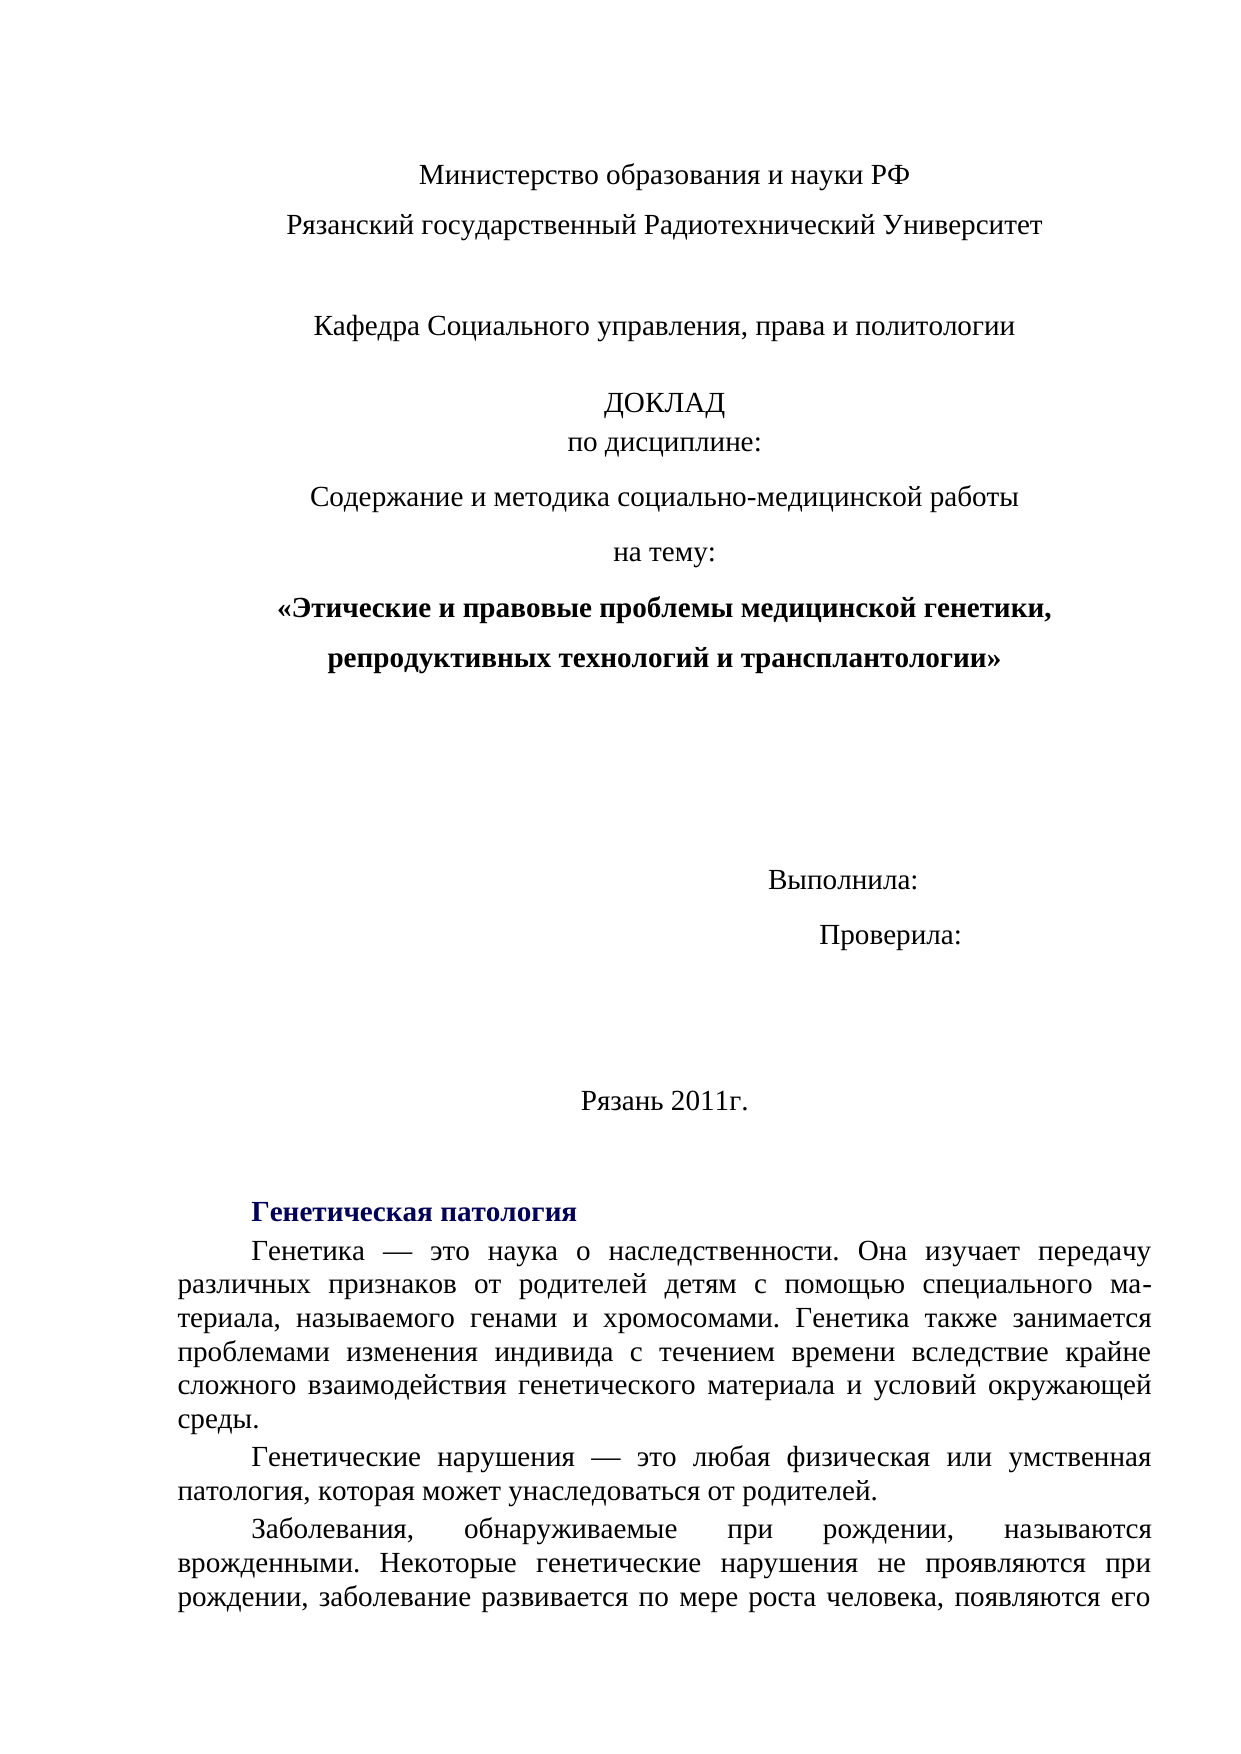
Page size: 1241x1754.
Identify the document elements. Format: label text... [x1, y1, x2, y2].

text Содержание и методика социально-медицинской работы [177, 479, 1152, 513]
text Рязань 2011г. [177, 1083, 1152, 1117]
text Генетика — это наука о наследственности. Она изучает передачу различных признаков от родителей детям с помощью специального материала, называемого генами и хромосомами. Генетика также занимается проблемами изменения индивида с течением времени вследствие крайне сложного взаимодействия генетического материала и условий окружающей среды. [177, 1233, 1152, 1434]
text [177, 1512, 1152, 1612]
text Генетическая патология [177, 1194, 1152, 1228]
text по дисциплине: [177, 424, 1152, 457]
text Выполнила: [177, 862, 1152, 895]
text Генетические нарушения — это любая физическая или умственная патология, которая может унаследоваться от родителей. [177, 1439, 1152, 1506]
text ДОКЛАД [177, 385, 1152, 418]
text Проверила: [177, 917, 1152, 951]
text Кафедра Социального управления, права и политологии [177, 308, 1152, 341]
text на тему: [177, 534, 1152, 568]
text «Этические и правовые проблемы медицинской генетики, репродуктивных технологий и трансплантологии» [177, 590, 1152, 674]
text Рязанский государственный Радиотехнический Университет [177, 207, 1152, 241]
text Министерство образования и науки РФ [177, 157, 1152, 190]
